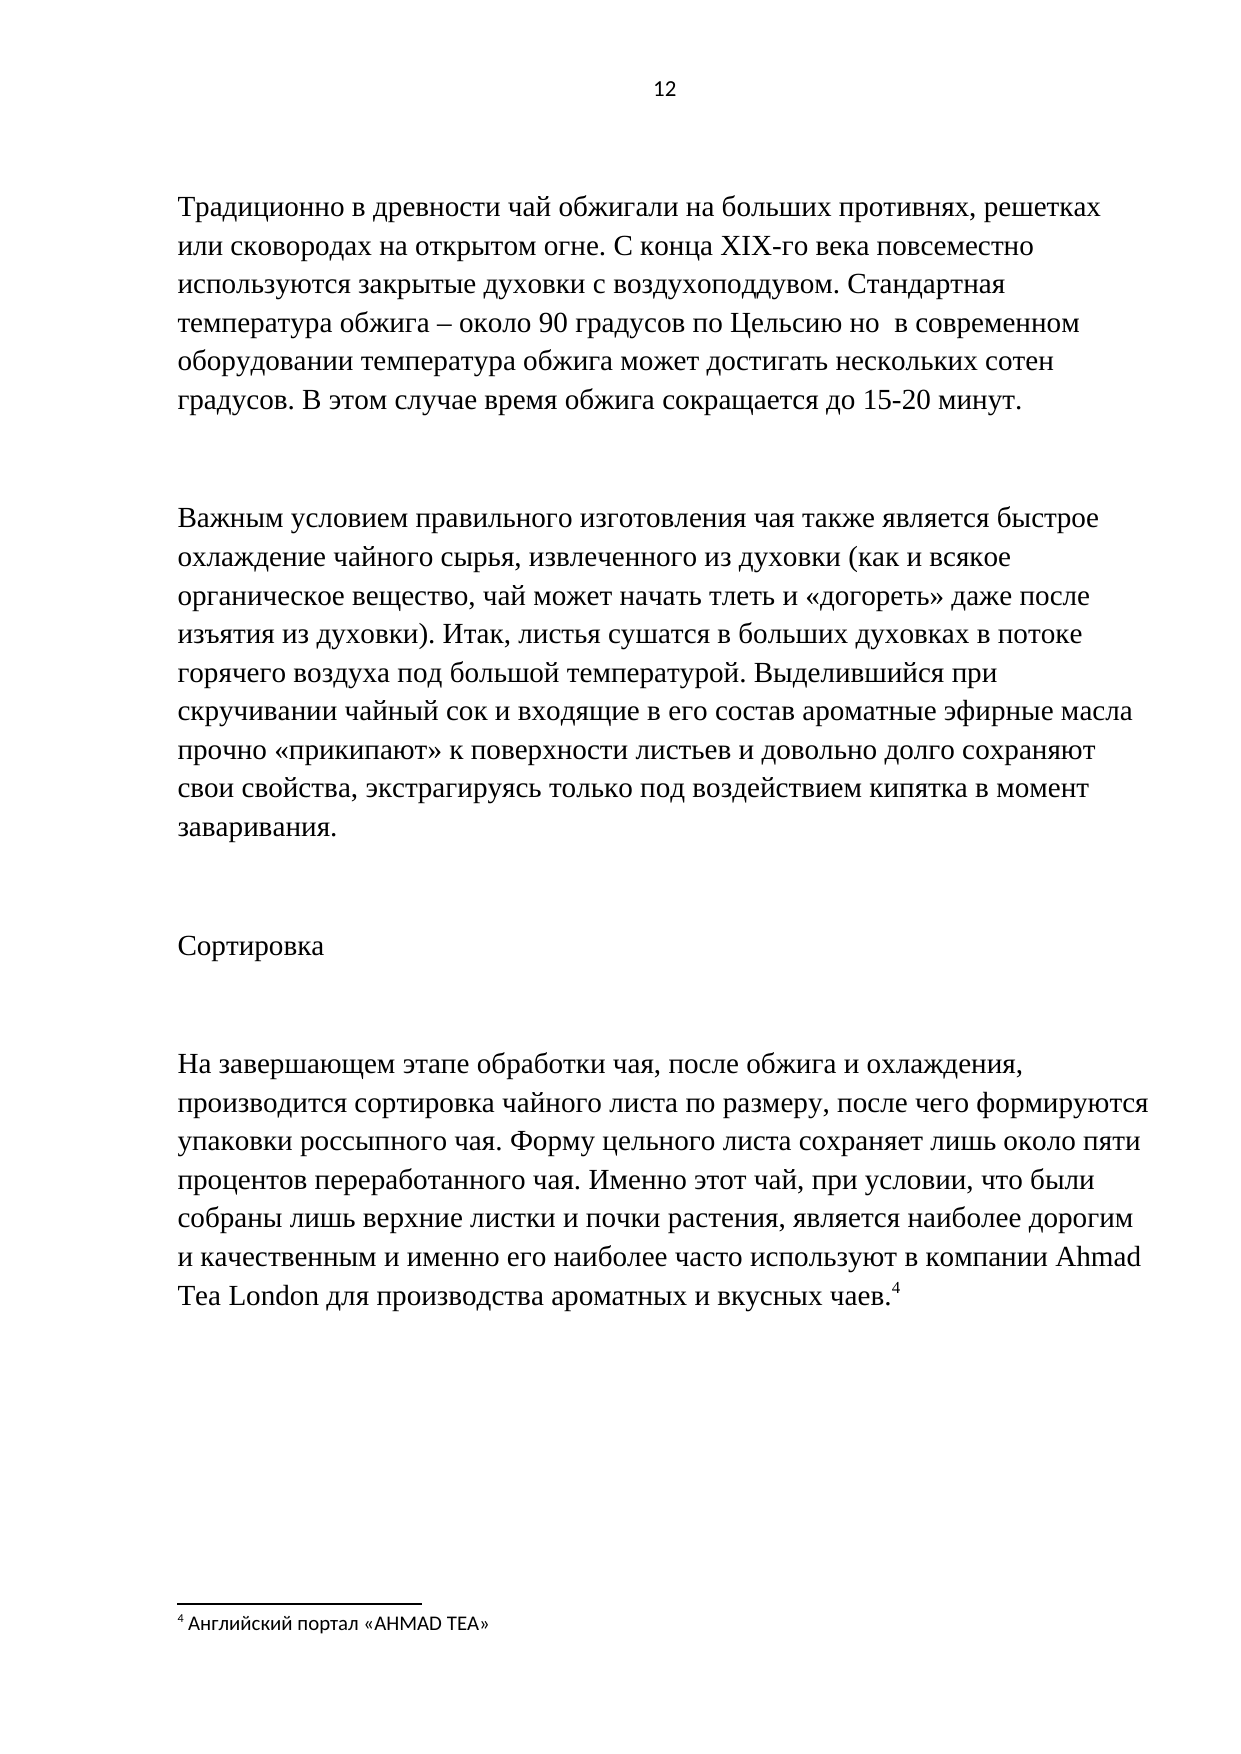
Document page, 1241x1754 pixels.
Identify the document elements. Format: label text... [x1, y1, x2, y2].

text Традиционно в древности чай обжигали на больших противнях, решетках или сковородах на открытом огне. С конца ХІХ-го века повсеместно используются закрытые духовки с воздухоподдувом. Стандартная температура обжига – около 90 градусов по Цельсию но в современном оборудовании температура обжига может достигать нескольких сотен градусов. В этом случае время обжига сокращается до 15-20 минут. [177, 189, 1152, 415]
text Важным условием правильного изготовления чая также является быстрое охлаждение чайного сырья, извлеченного из духовки (как и всякое органическое вещество, чай может начать тлеть и «догореть» даже после изъятия из духовки). Итак, листья сушатся в больших духовках в потоке горячего воздуха под большой температурой. Выделившийся при скручивании чайный сок и входящие в его состав ароматные эфирные масла прочно «прикипают» к поверхности листьев и довольно долго сохраняют свои свойства, экстрагируясь только под воздействием кипятка в момент заваривания. [177, 501, 1152, 842]
text Сортировка [177, 928, 1152, 961]
text На завершающем этапе обработки чая, после обжига и охлаждения, производится сортировка чайного листа по размеру, после чего формируются упаковки россыпного чая. Форму цельного листа сохраняет лишь около пяти процентов переработанного чая. Именно этот чай, при условии, что были собраны лишь верхние листки и почки растения, является наиболее дорогим и качественным и именно его наиболее часто используют в компании Ahmad Tea London для производства ароматных и вкусных чаев. [177, 1046, 1152, 1311]
